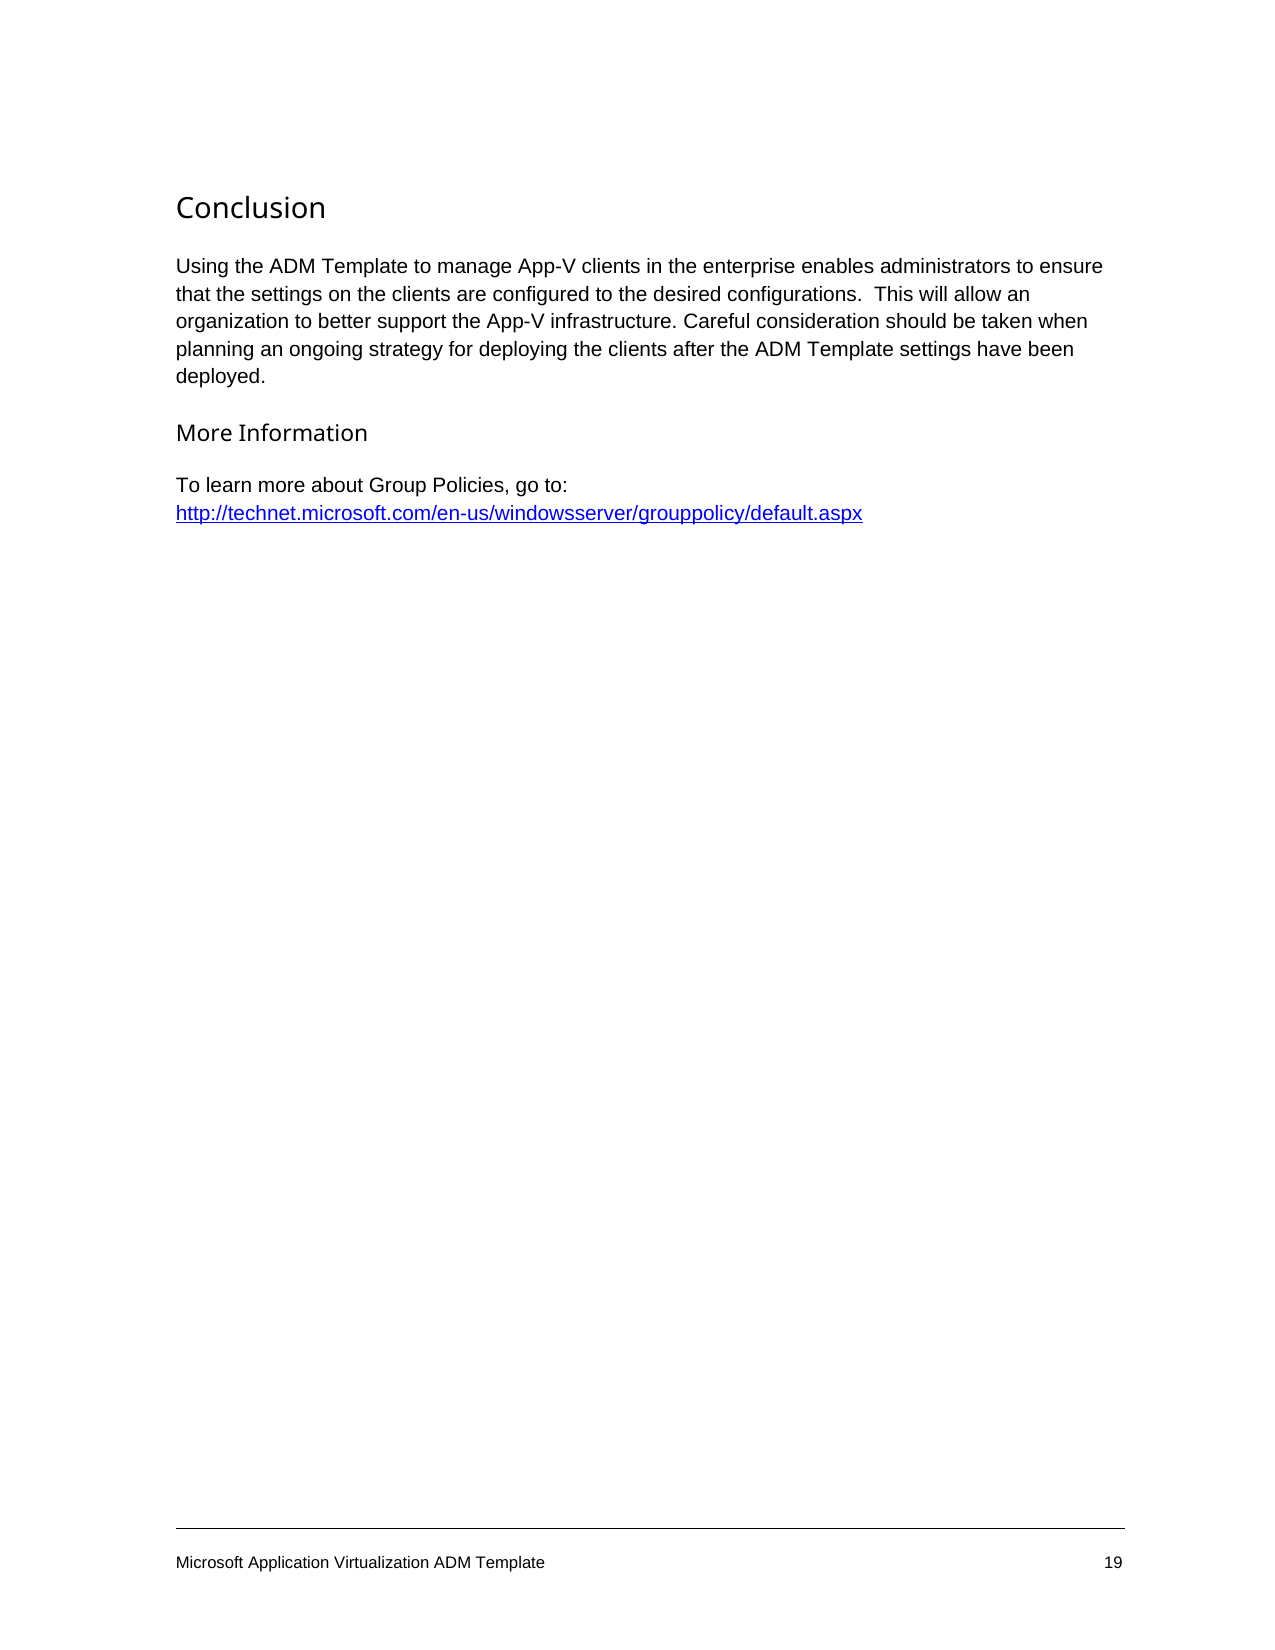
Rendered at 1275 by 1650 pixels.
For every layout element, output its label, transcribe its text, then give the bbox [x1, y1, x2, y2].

text To learn more about Group Policies, go to: http://technet.microsoft.com/en-us/windowsserver/grouppolicy/default.aspx [176, 473, 1125, 525]
subtitle More Information [176, 416, 1125, 448]
text Using the ADM Template to manage App-V clients in the enterprise enables administrators to ensure that the settings on the clients are configured to the desired configurations. This will allow an organization to better support the App-V infrastructure. Careful consideration should be taken when planning an ongoing strategy for deploying the clients after the ADM Template settings have been deployed. [176, 254, 1125, 388]
subtitle Conclusion [176, 187, 1125, 227]
